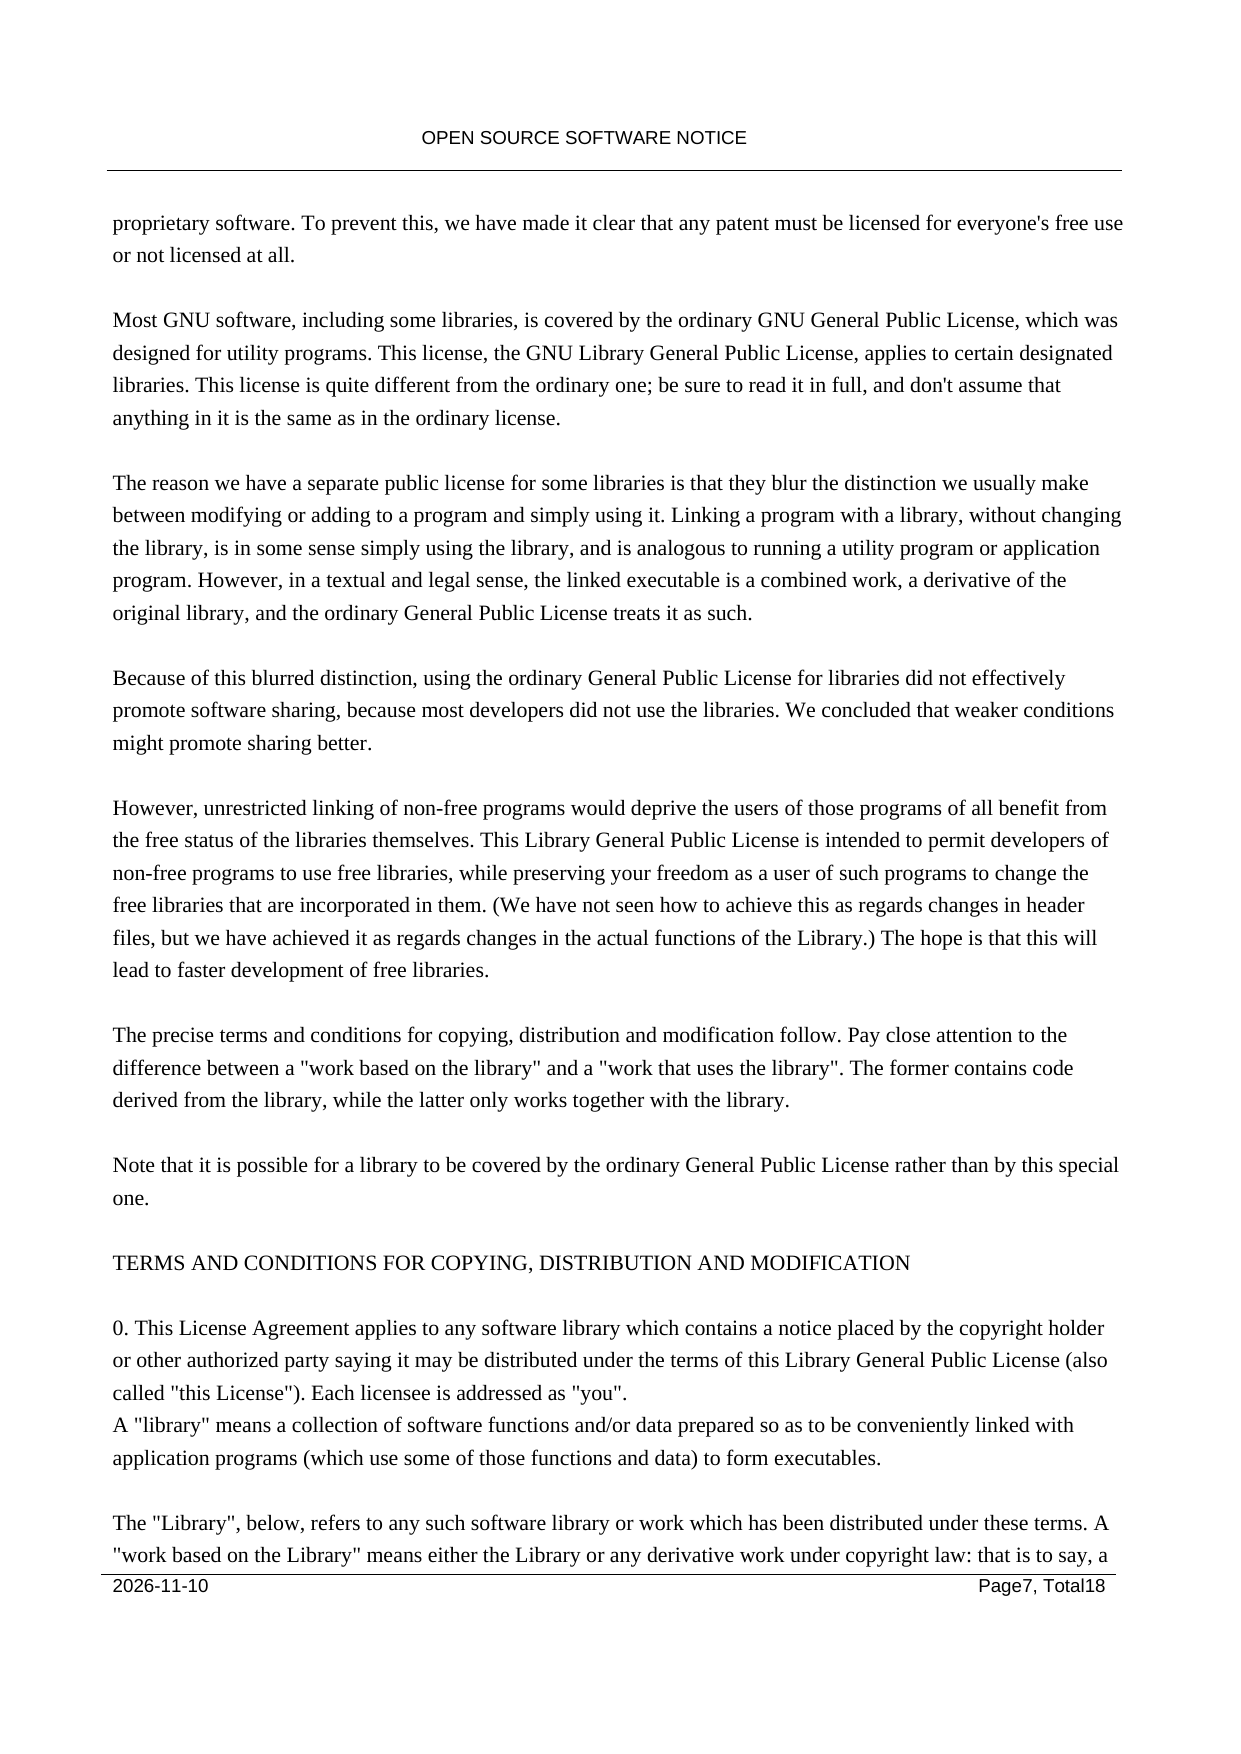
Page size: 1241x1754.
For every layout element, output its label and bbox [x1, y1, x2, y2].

text [112, 206, 1128, 1571]
